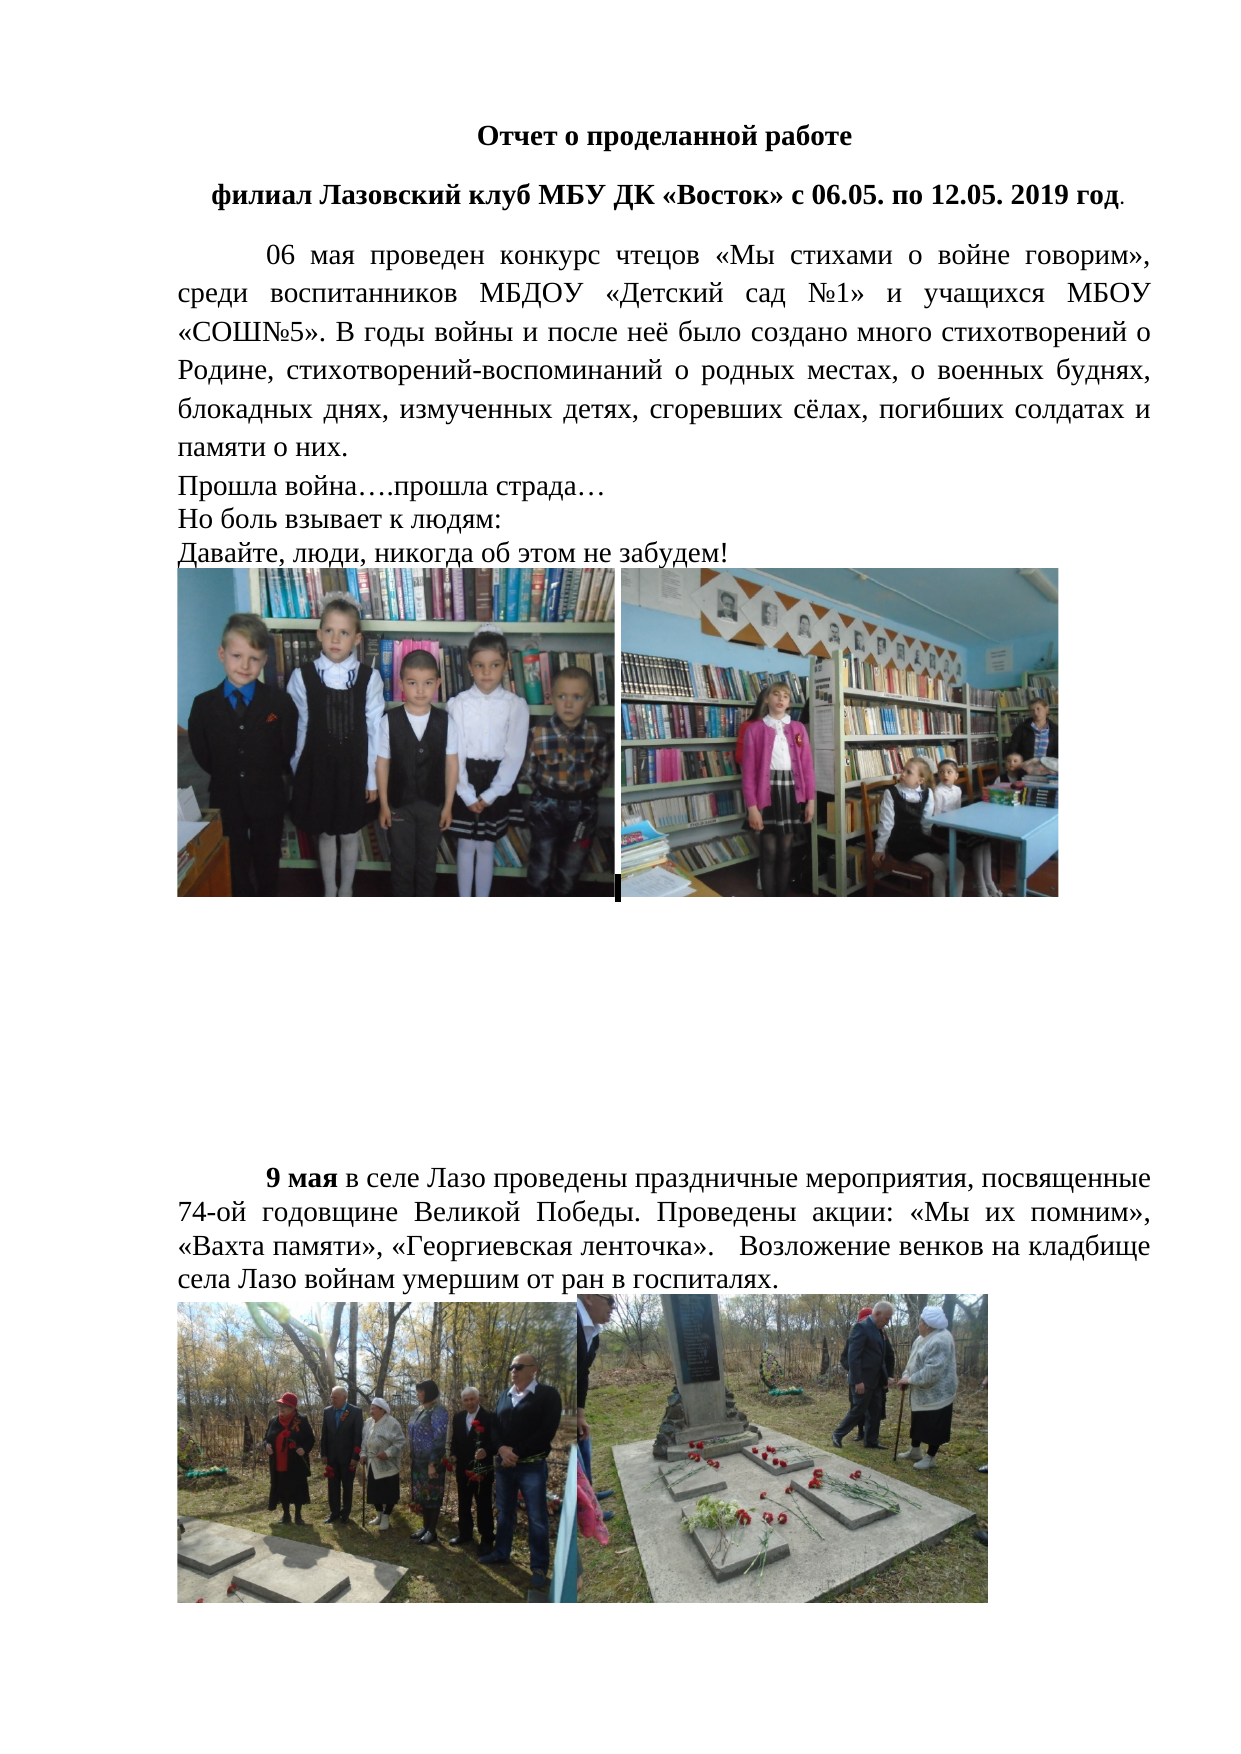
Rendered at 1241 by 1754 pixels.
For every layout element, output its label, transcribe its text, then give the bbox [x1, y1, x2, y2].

text 9 мая в селе Лазо проведены праздничные мероприятия, посвященные 74-ой годовщине Великой Победы. Проведены акции: «Мы их помним», «Вахта памяти», «Георгиевская ленточка». Возложение венков на кладбище села Лазо войнам умершим от ран в госпиталях. [177, 1161, 1152, 1295]
text Но боль взывает к людям: [177, 502, 1152, 535]
text Прошла война….прошла страда… [177, 468, 1152, 502]
picture [621, 568, 1059, 897]
text филиал Лазовский клуб МБУ ДК «Восток» с 06.05. по 12.05. 2019 год. [177, 177, 1152, 211]
text 06 мая проведен конкурс чтецов «Мы стихами о войне говорим», среди воспитанников МБДОУ «Детский сад №1» и учащихся МБОУ «СОШ№5». В годы войны и после неё было создано много стихотворений о Родине, стихотворений-воспоминаний о родных местах, о военных буднях, блокадных днях, измученных детях, сгоревших сёлах, погибших солдатах и памяти о них. [177, 237, 1152, 463]
text Давайте, люди, никогда об этом не забудем! [177, 535, 1152, 569]
text Отчет о проделанной работе [177, 118, 1152, 152]
picture [177, 1294, 988, 1603]
picture [177, 568, 615, 897]
